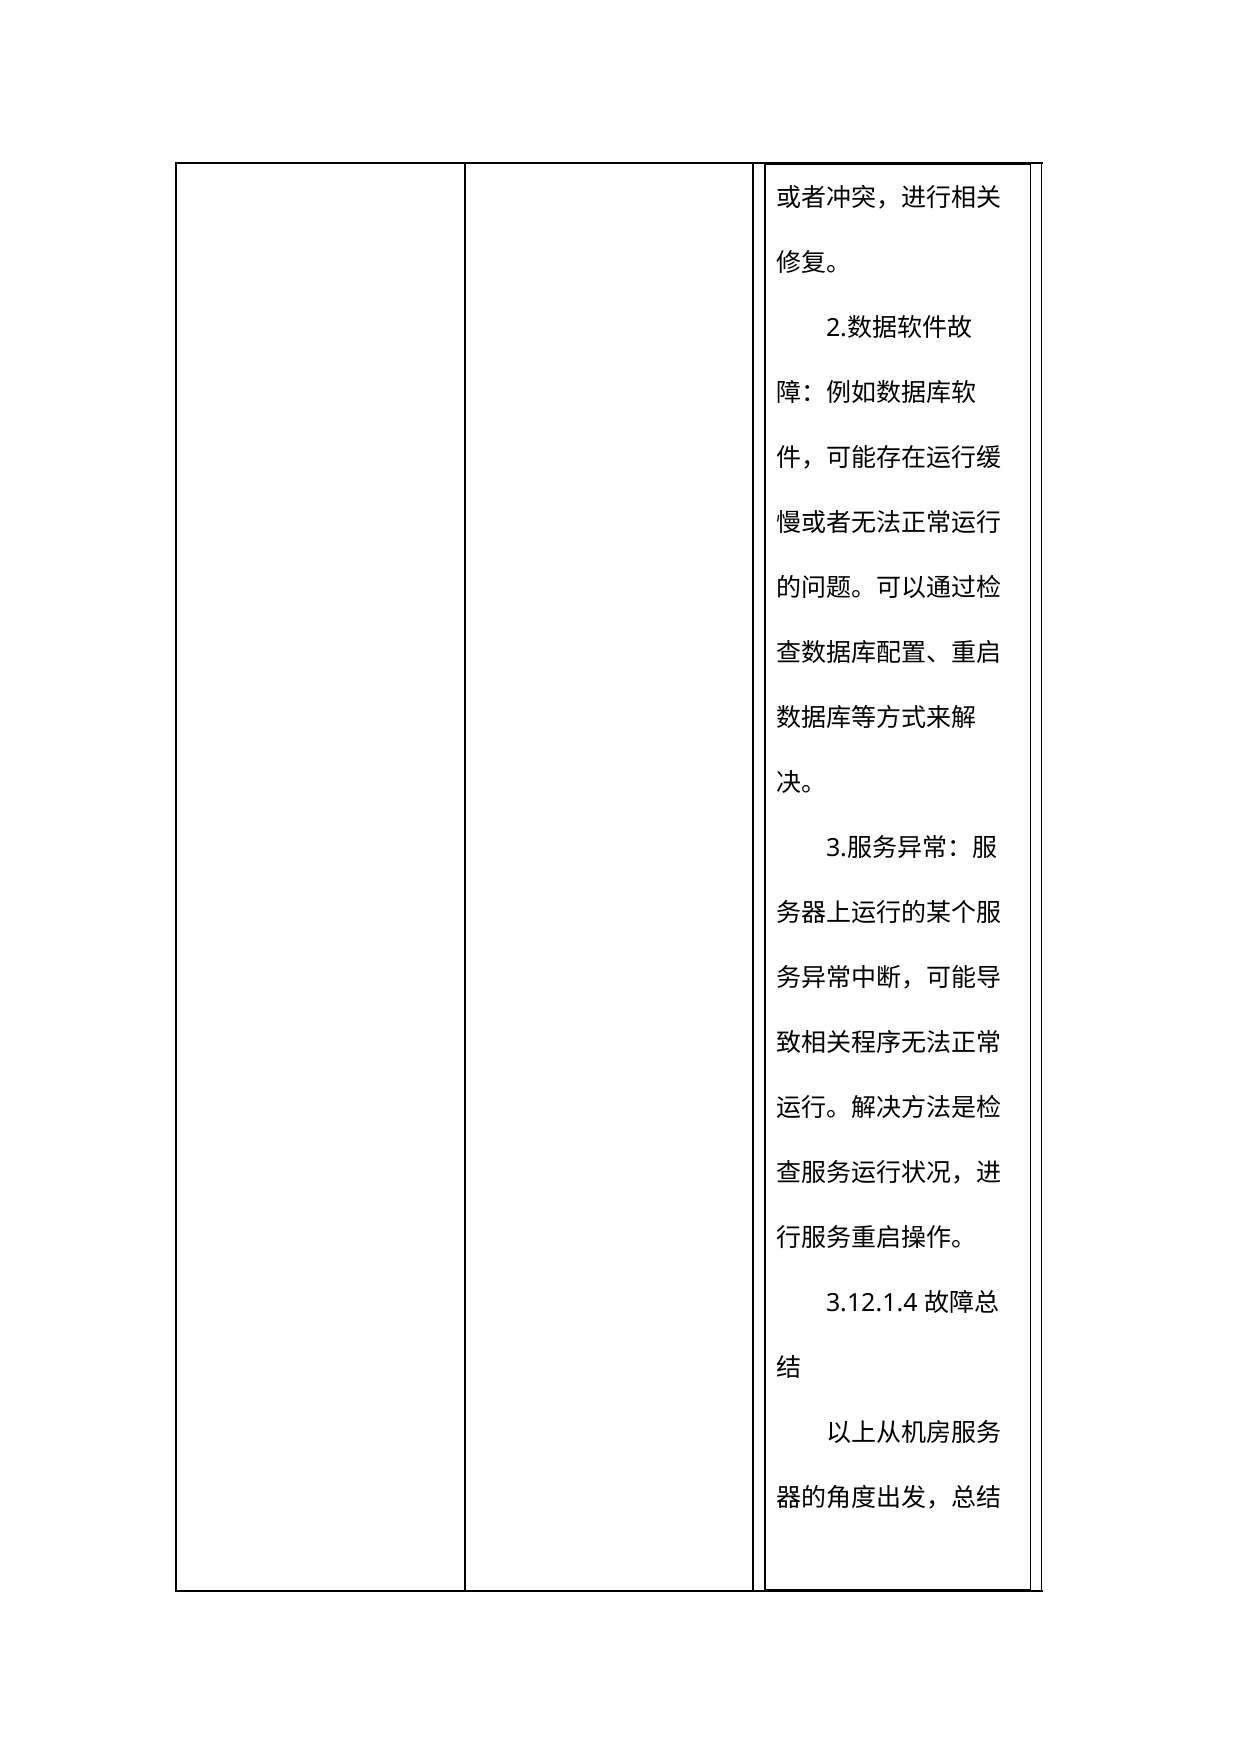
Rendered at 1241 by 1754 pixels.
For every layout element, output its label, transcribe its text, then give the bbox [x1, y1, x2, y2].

table_cell [466, 164, 752, 1590]
table_cell [1031, 164, 1041, 1590]
table_cell [766, 165, 1030, 1589]
table_cell 1 [177, 164, 464, 1590]
table_cell [754, 164, 764, 1590]
